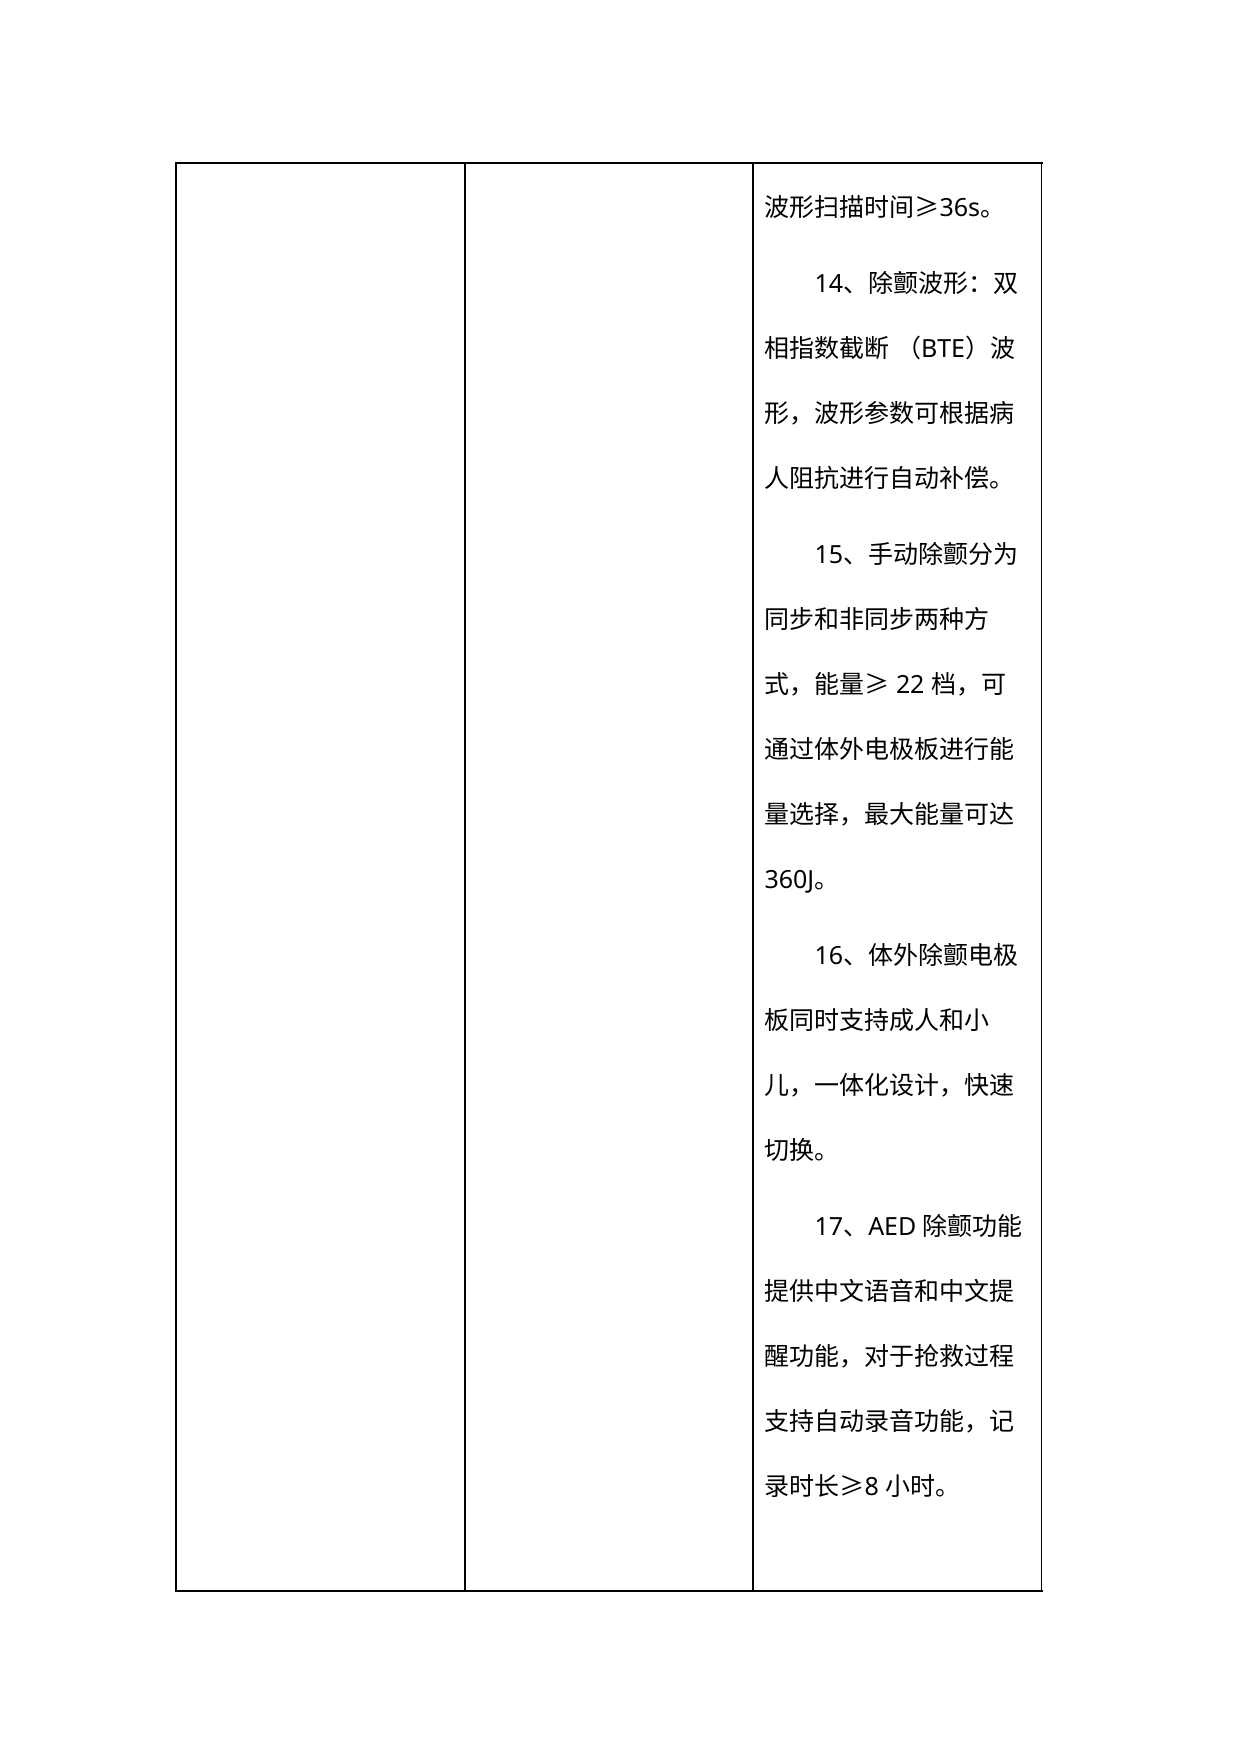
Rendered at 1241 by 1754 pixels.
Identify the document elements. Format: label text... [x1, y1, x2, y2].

table_cell 1 [177, 164, 464, 1590]
table_cell [466, 164, 752, 1590]
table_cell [754, 164, 1041, 1590]
